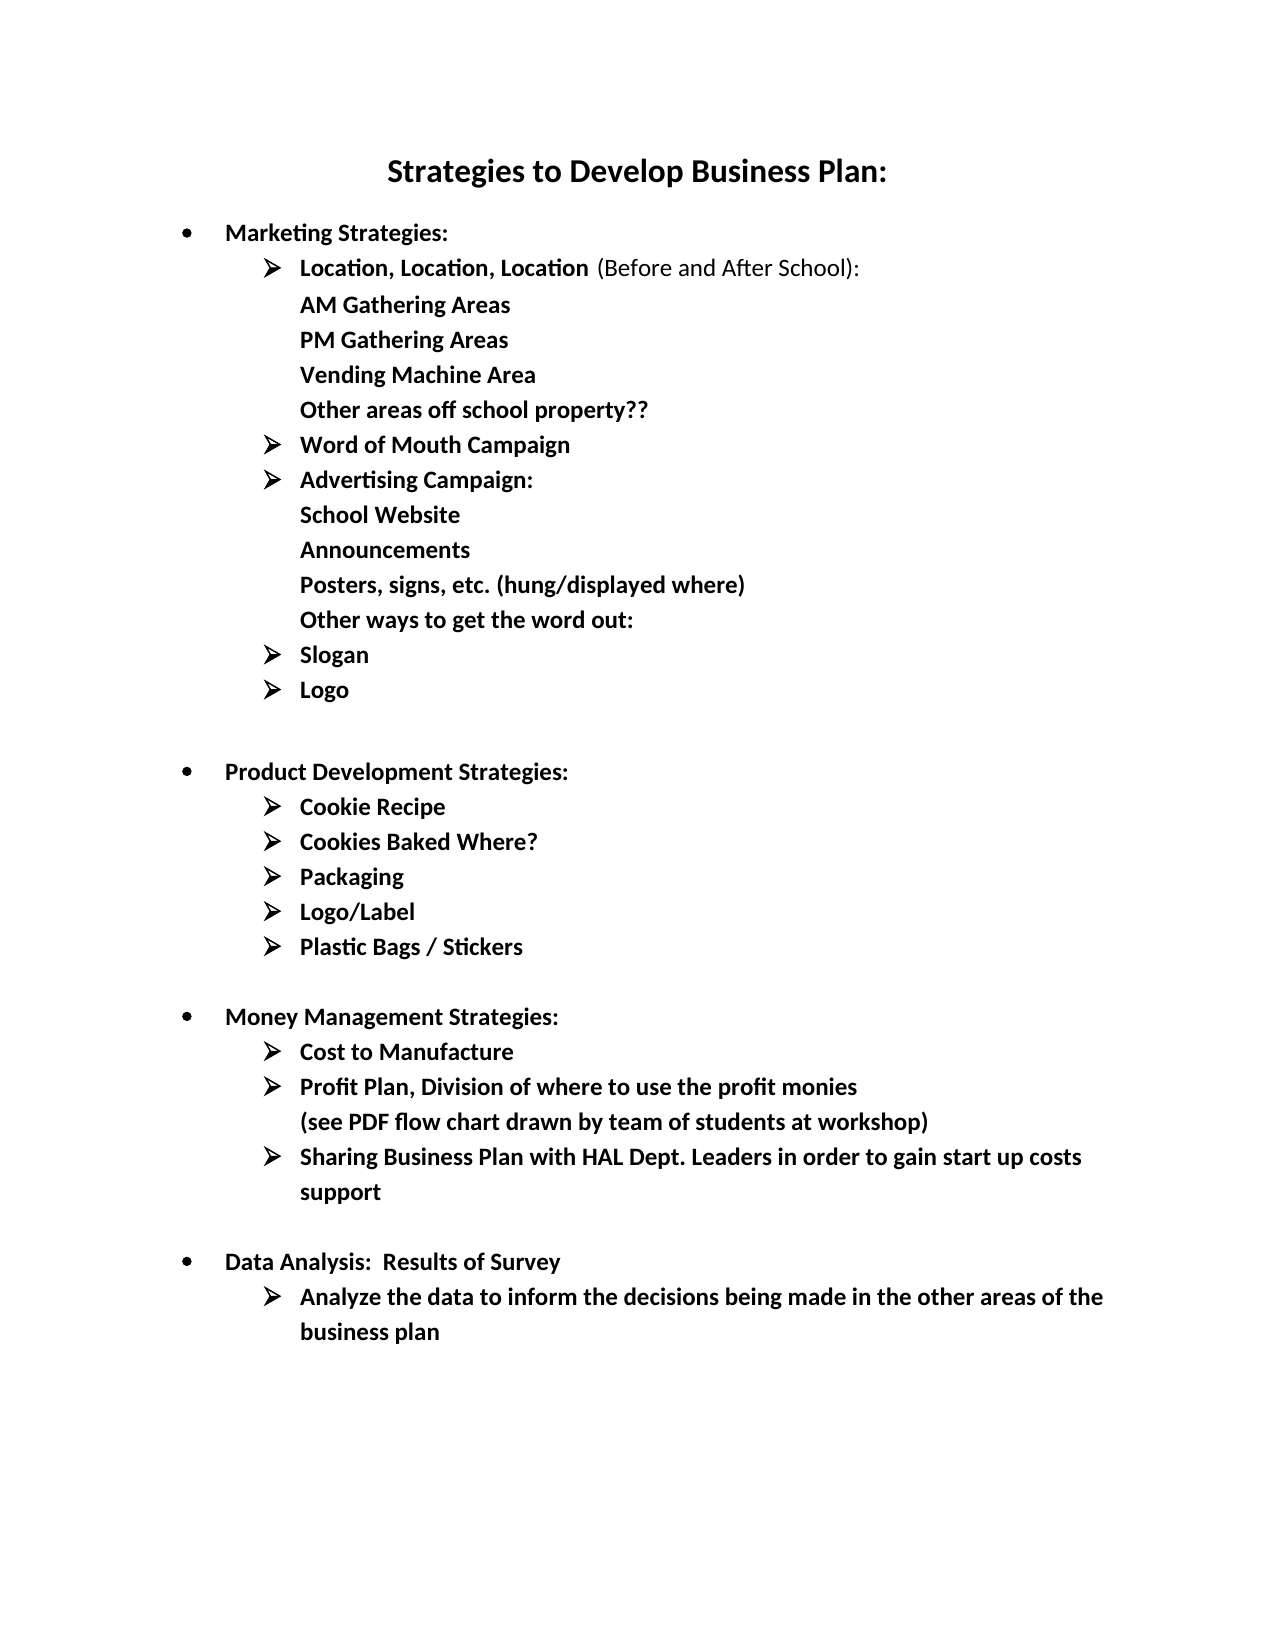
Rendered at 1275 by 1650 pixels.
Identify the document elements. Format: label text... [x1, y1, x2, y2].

list PM Gathering Areas [300, 324, 1125, 355]
list Advertising Campaign: [262, 464, 1125, 495]
text Strategies to Develop Business Plan: [150, 150, 1125, 191]
list Location, Location, Location (Before and After School): [262, 253, 1125, 283]
list Announcements [300, 534, 1125, 565]
list AM Gathering Areas [300, 289, 1125, 320]
list Other areas off school property?? [300, 394, 1125, 425]
list Product Development Strategies: [187, 756, 1125, 786]
list Slogan [262, 639, 1125, 670]
list Vending Machine Area [300, 359, 1125, 390]
list Money Management Strategies: [187, 1001, 1125, 1031]
list Data Analysis: Results of Survey [187, 1246, 1125, 1276]
list Cookies Baked Where? [262, 826, 1125, 856]
list Logo [262, 674, 1125, 705]
list Cookie Recipe [262, 791, 1125, 821]
list Word of Mouth Campaign [262, 429, 1125, 460]
list Marketing Strategies: [187, 218, 1125, 248]
list Logo/Label [262, 896, 1125, 926]
list Posters, signs, etc. (hung/displayed where) [300, 569, 1125, 600]
list Cost to Manufacture [262, 1036, 1125, 1066]
list School Website [300, 499, 1125, 530]
list Plastic Bags / Stickers [262, 931, 1125, 961]
list Profit Plan, Division of where to use the profit monies [262, 1071, 1125, 1101]
list Packaging [262, 861, 1125, 891]
list Other ways to get the word out: [300, 604, 1125, 635]
list Analyze the data to inform the decisions being made in the other areas of the business plan [262, 1281, 1125, 1346]
list (see PDF flow chart drawn by team of students at workshop) [300, 1106, 1125, 1136]
list Sharing Business Plan with HAL Dept. Leaders in order to gain start up costs support [262, 1141, 1125, 1206]
